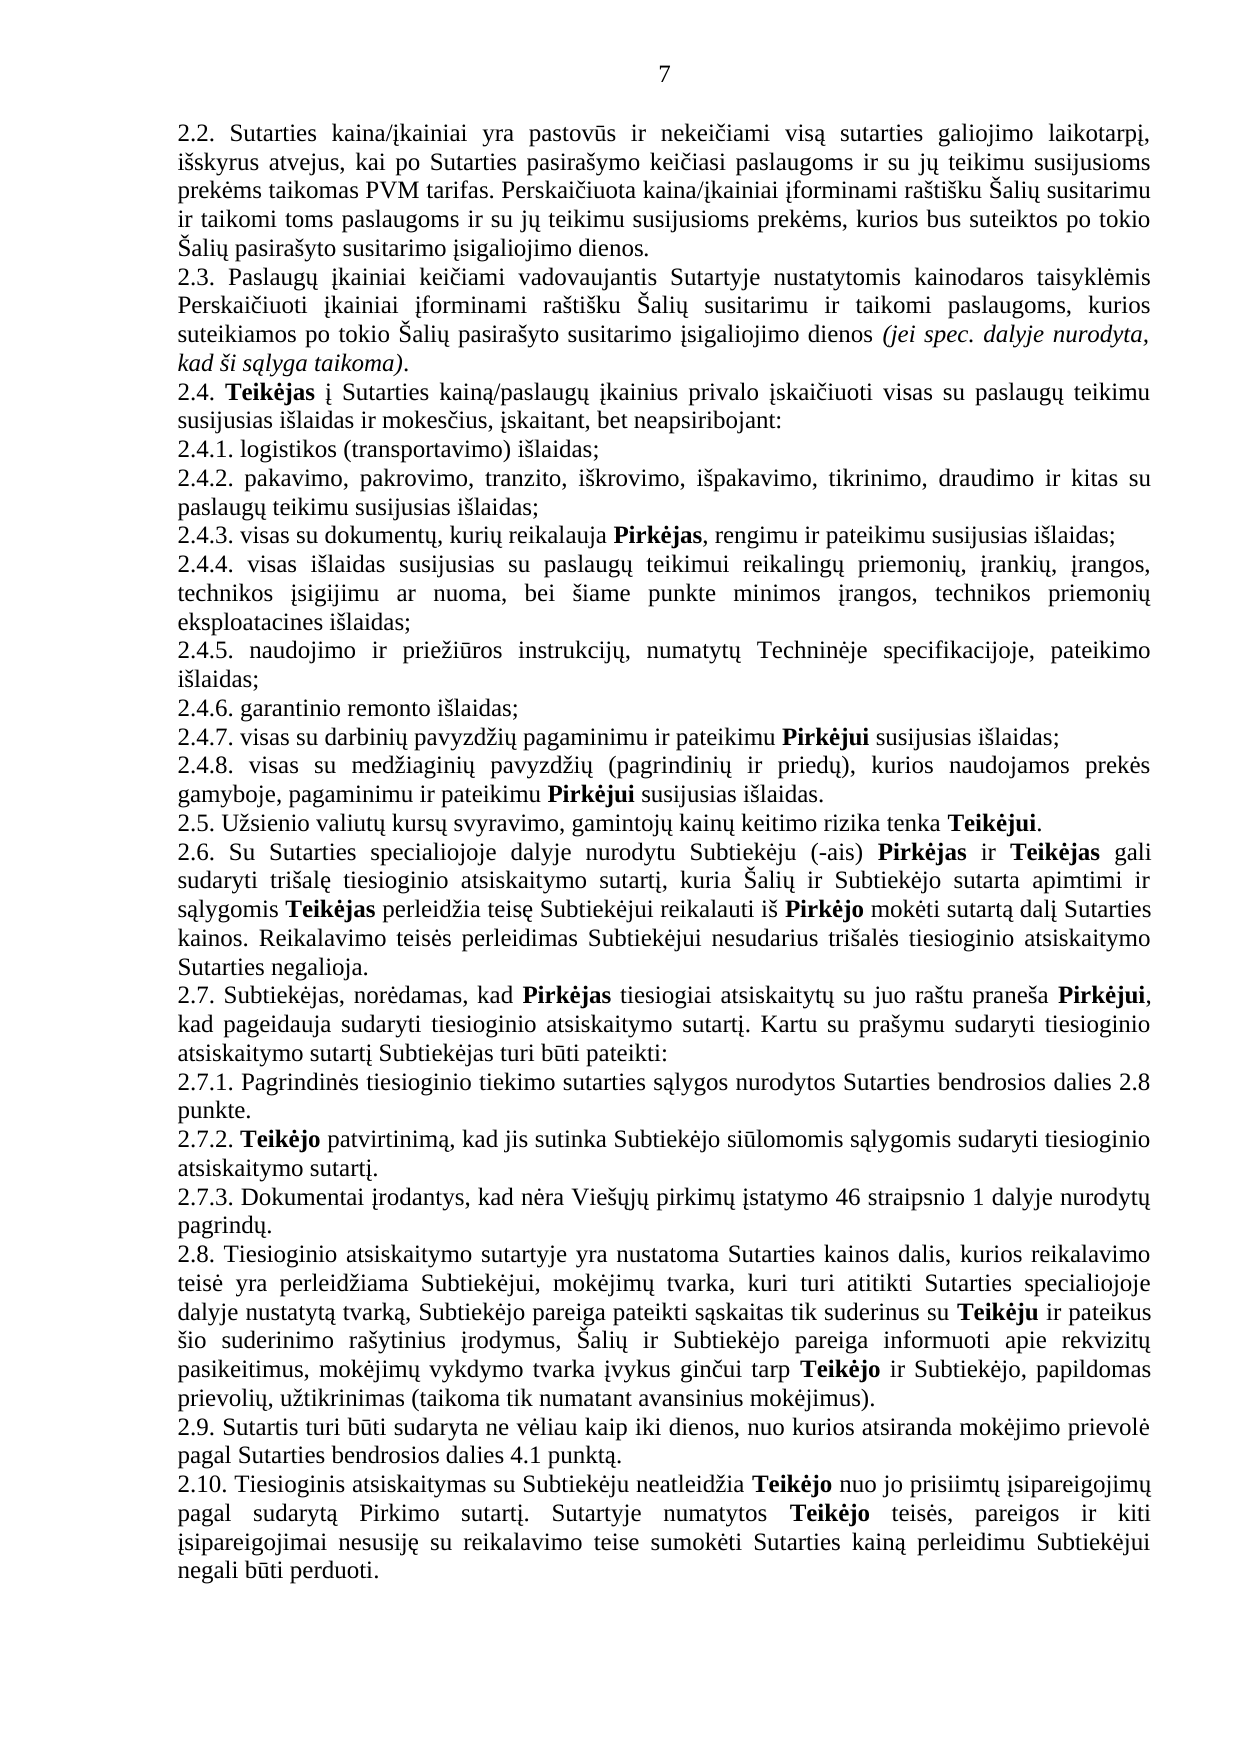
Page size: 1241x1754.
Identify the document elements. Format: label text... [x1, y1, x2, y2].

text 2.7.3. Dokumentai įrodantys, kad nėra Viešųjų pirkimų įstatymo 46 straipsnio 1 dalyje nurodytų pagrindų. [177, 1182, 1152, 1239]
text 2.5. Užsienio valiutų kursų svyravimo, gamintojų kainų keitimo rizika tenka Teikėjui. [177, 808, 1152, 837]
text 2.8. Tiesioginio atsiskaitymo sutartyje yra nustatoma Sutarties kainos dalis, kurios reikalavimo teisė yra perleidžiama Subtiekėjui, mokėjimų tvarka, kuri turi atitikti Sutarties specialiojoje dalyje nustatytą tvarką, Subtiekėjo pareiga pateikti sąskaitas tik suderinus su Teikėju ir pateikus šio suderinimo rašytinius įrodymus, Šalių ir Subtiekėjo pareiga informuoti apie rekvizitų pasikeitimus, mokėjimų vykdymo tvarka įvykus ginčui tarp Teikėjo ir Subtiekėjo, papildomas prievolių, užtikrinimas (taikoma tik numatant avansinius mokėjimus). [177, 1239, 1152, 1412]
text 2.4. Teikėjas į Sutarties kainą/paslaugų įkainius privalo įskaičiuoti visas su paslaugų teikimu susijusias išlaidas ir mokesčius, įskaitant, bet neapsiribojant: [177, 377, 1152, 434]
text 2.7.2. Teikėjo patvirtinimą, kad jis sutinka Subtiekėjo siūlomomis sąlygomis sudaryti tiesioginio atsiskaitymo sutartį. [177, 1124, 1152, 1182]
text 2.4.3. visas su dokumentų, kurių reikalauja Pirkėjas, rengimu ir pateikimu susijusias išlaidas; [177, 521, 1152, 549]
text 2.4.4. visas išlaidas susijusias su paslaugų teikimui reikalingų priemonių, įrankių, įrangos, technikos įsigijimu ar nuoma, bei šiame punkte minimos įrangos, technikos priemonių eksploatacines išlaidas; [177, 549, 1152, 636]
text 2.6. Su Sutarties specialiojoje dalyje nurodytu Subtiekėju (-ais) Pirkėjas ir Teikėjas gali sudaryti trišalę tiesioginio atsiskaitymo sutartį, kuria Šalių ir Subtiekėjo sutarta apimtimi ir sąlygomis Teikėjas perleidžia teisę Subtiekėjui reikalauti iš Pirkėjo mokėti sutartą dalį Sutarties kainos. Reikalavimo teisės perleidimas Subtiekėjui nesudarius trišalės tiesioginio atsiskaitymo Sutarties negalioja. [177, 837, 1152, 981]
text 2.4.6. garantinio remonto išlaidas; [177, 693, 1152, 722]
text 2.10. Tiesioginis atsiskaitymas su Subtiekėju neatleidžia Teikėjo nuo jo prisiimtų įsipareigojimų pagal sudarytą Pirkimo sutartį. Sutartyje numatytos Teikėjo teisės, pareigos ir kiti įsipareigojimai nesusiję su reikalavimo teise sumokėti Sutarties kainą perleidimu Subtiekėjui negali būti perduoti. [177, 1469, 1152, 1584]
text 2.7.1. Pagrindinės tiesioginio tiekimo sutarties sąlygos nurodytos Sutarties bendrosios dalies 2.8 punkte. [177, 1067, 1152, 1124]
text 2.7. Subtiekėjas, norėdamas, kad Pirkėjas tiesiogiai atsiskaitytų su juo raštu praneša Pirkėjui, kad pageidauja sudaryti tiesioginio atsiskaitymo sutartį. Kartu su prašymu sudaryti tiesioginio atsiskaitymo sutartį Subtiekėjas turi būti pateikti: [177, 981, 1152, 1067]
text 2.3. Paslaugų įkainiai keičiami vadovaujantis Sutartyje nustatytomis kainodaros taisyklėmis Perskaičiuoti įkainiai įforminami raštišku Šalių susitarimu ir taikomi paslaugoms, kurios suteikiamos po tokio Šalių pasirašyto susitarimo įsigaliojimo dienos (jei spec. dalyje nurodyta, kad ši sąlyga taikoma). [177, 262, 1152, 377]
text 2.4.2. pakavimo, pakrovimo, tranzito, iškrovimo, išpakavimo, tikrinimo, draudimo ir kitas su paslaugų teikimu susijusias išlaidas; [177, 463, 1152, 521]
text 2.9. Sutartis turi būti sudaryta ne vėliau kaip iki dienos, nuo kurios atsiranda mokėjimo prievolė pagal Sutarties bendrosios dalies 4.1 punktą. [177, 1412, 1152, 1469]
text 2.4.8. visas su medžiaginių pavyzdžių (pagrindinių ir priedų), kurios naudojamos prekės gamyboje, pagaminimu ir pateikimu Pirkėjui susijusias išlaidas. [177, 751, 1152, 808]
text 2.4.7. visas su darbinių pavyzdžių pagaminimu ir pateikimu Pirkėjui susijusias išlaidas; [177, 722, 1152, 751]
text 2.4.5. naudojimo ir priežiūros instrukcijų, numatytų Techninėje specifikacijoje, pateikimo išlaidas; [177, 636, 1152, 693]
text 2.2. Sutarties kaina/įkainiai yra pastovūs ir nekeičiami visą sutarties galiojimo laikotarpį, išskyrus atvejus, kai po Sutarties pasirašymo keičiasi paslaugoms ir su jų teikimu susijusioms prekėms taikomas PVM tarifas. Perskaičiuota kaina/įkainiai įforminami raštišku Šalių susitarimu ir taikomi toms paslaugoms ir su jų teikimu susijusioms prekėms, kurios bus suteiktos po tokio Šalių pasirašyto susitarimo įsigaliojimo dienos. [177, 118, 1152, 262]
text 2.4.1. logistikos (transportavimo) išlaidas; [177, 434, 1152, 463]
